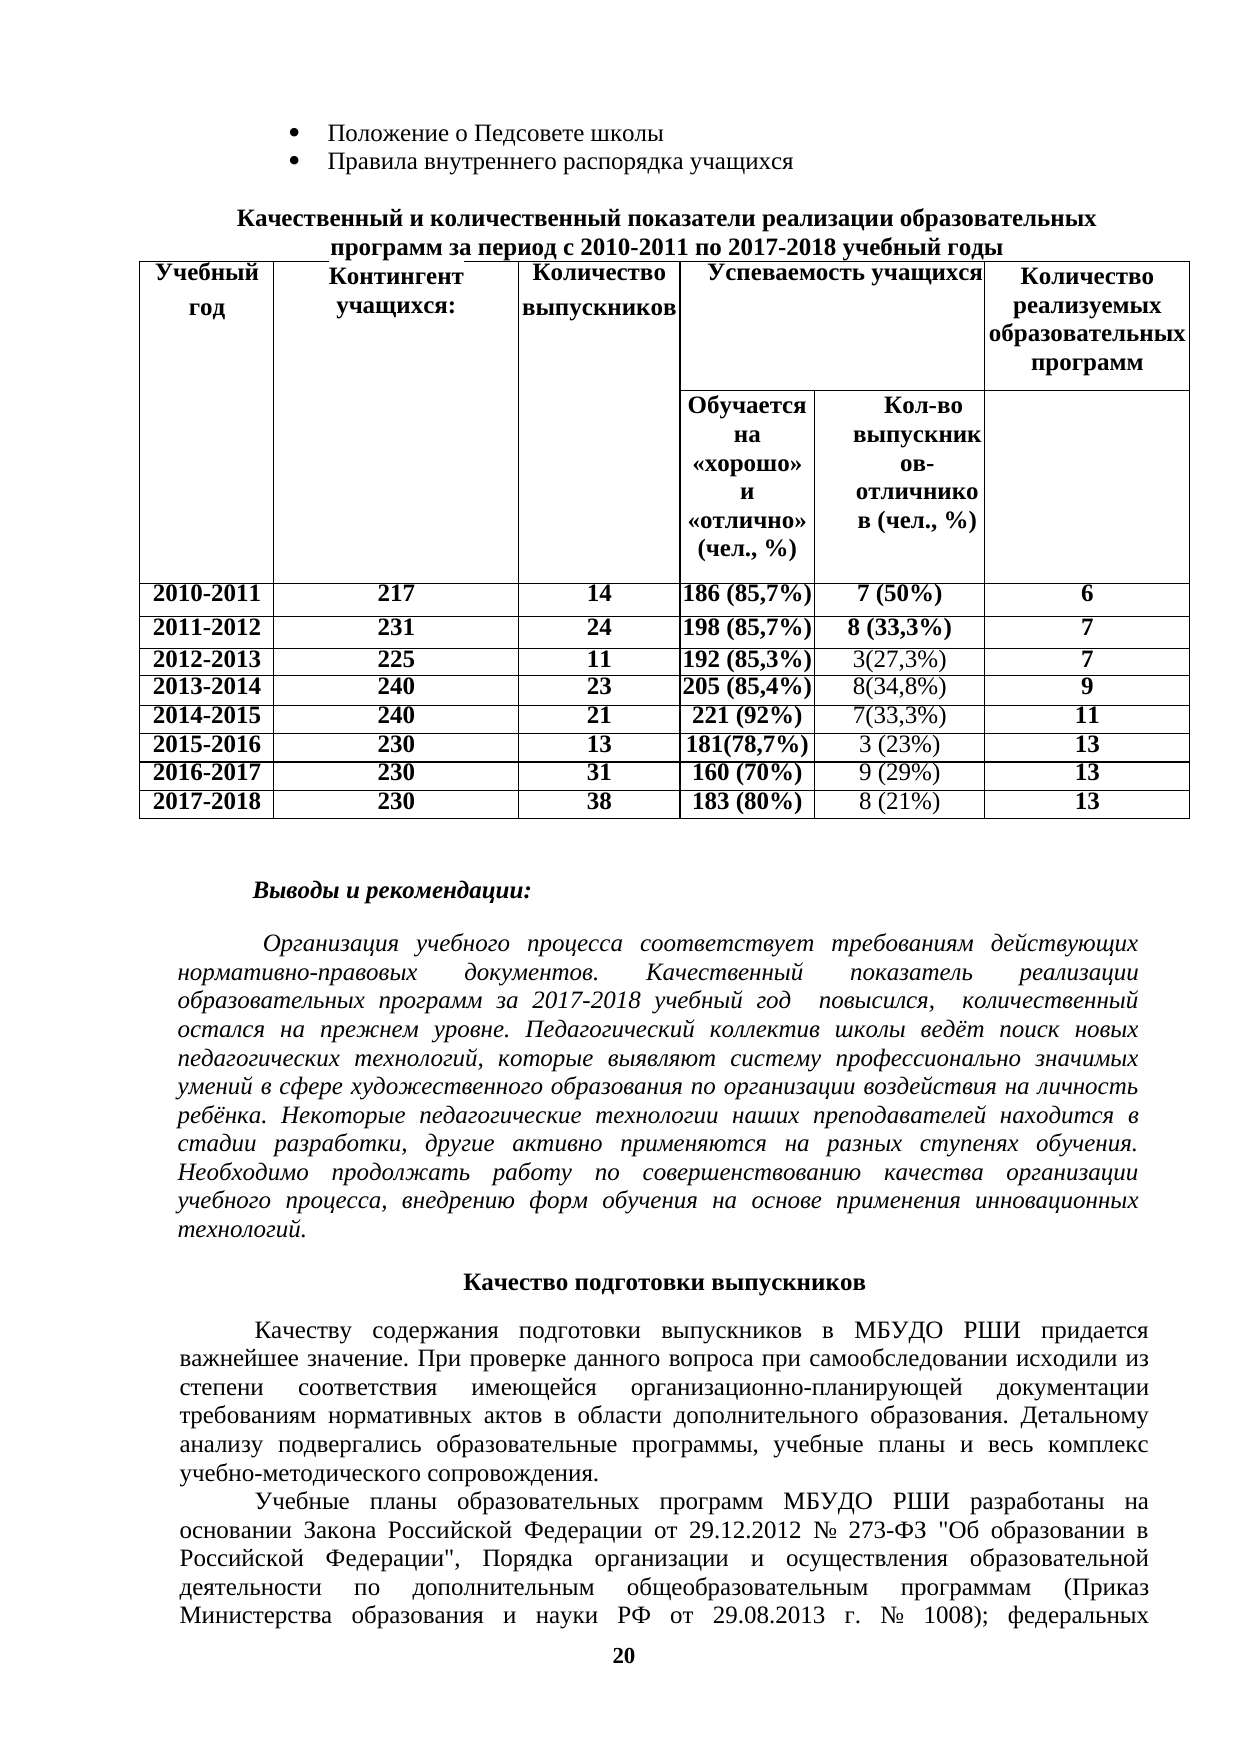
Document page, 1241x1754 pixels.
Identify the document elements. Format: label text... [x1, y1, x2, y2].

table_cell 198 (85,7%) [681, 617, 814, 648]
table_cell 7(33,3%) [815, 706, 984, 733]
table_cell 9 [985, 676, 1189, 704]
table_cell 23 [519, 676, 679, 704]
table_cell 2016-2017 [140, 763, 273, 790]
table_cell 205 (85,4%) [681, 676, 814, 704]
table_cell 2017-2018 [140, 791, 273, 818]
table_cell 38 [519, 791, 679, 818]
table_cell Обучается на «хорошо» и «отлично» (чел., %) [681, 391, 814, 582]
table_header Успеваемость учащихся [681, 262, 984, 390]
table_header Количество выпускников [519, 262, 679, 582]
table_cell 6 [985, 584, 1189, 616]
table_header Контингент учащихся: [274, 262, 518, 582]
table_cell 186 (85,7%) [681, 584, 814, 616]
table_cell 31 [519, 763, 679, 790]
table_cell 230 [274, 791, 518, 818]
table_cell 7 (50%) [815, 584, 984, 616]
table_cell 13 [985, 791, 1189, 818]
table_cell 2013-2014 [140, 676, 273, 704]
table_cell 13 [985, 734, 1189, 761]
table_cell [985, 391, 1189, 582]
table_cell 11 [985, 706, 1189, 733]
table_cell Кол-во выпускников- отличников (чел., %) [815, 391, 984, 582]
table_cell 8(34,8%) [815, 676, 984, 704]
table_cell 225 [274, 649, 518, 675]
table_cell 181(78,7%) [681, 734, 814, 761]
table_cell 3(27,3%) [815, 649, 984, 675]
table_cell 2012-2013 [140, 649, 273, 675]
table_cell 9 (29%) [815, 763, 984, 790]
table_cell 183 (80%) [681, 791, 814, 818]
table_cell 8 (21%) [815, 791, 984, 818]
table_cell 7 [985, 649, 1189, 675]
table_cell 2015-2016 [140, 734, 273, 761]
table_cell 14 [519, 584, 679, 616]
table_cell 13 [519, 734, 679, 761]
list Правила внутреннего распорядка учащихся [290, 147, 1156, 175]
table_cell 240 [274, 676, 518, 704]
table_cell 2014-2015 [140, 706, 273, 733]
table_cell 11 [519, 649, 679, 675]
table_cell 21 [519, 706, 679, 733]
table_header Учебный год [140, 262, 273, 582]
table_cell 217 [274, 584, 518, 616]
table_cell 240 [274, 706, 518, 733]
text Организация учебного процесса соответствует требованиям действующих нормативно-правовых документов. Качественный показатель реализации образовательных программ за 2017-2018 учебный год повысился, количественный остался на прежнем уровне. Педагогический коллектив школы ведёт поиск новых педагогических технологий, которые выявляют систему профессионально значимых умений в сфере художественного образования по организации воздействия на личность ребёнка. Некоторые педагогические технологии наших преподавателей находится в стадии разработки, другие активно применяются на разных ступенях обучения. Необходимо продолжать работу по совершенствованию качества организации учебного процесса, внедрению форм обучения на основе применения инновационных технологий. [177, 929, 1139, 1243]
table_cell 192 (85,3%) [681, 649, 814, 675]
table_cell 2011-2012 [140, 617, 273, 648]
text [179, 1487, 1149, 1629]
table_cell 230 [274, 734, 518, 761]
list Положение о Педсовете школы [290, 118, 1156, 147]
table_cell 24 [519, 617, 679, 648]
table_cell 221 (92%) [681, 706, 814, 733]
text Качеству содержания подготовки выпускников в МБУДО РШИ придается важнейшее значение. При проверке данного вопроса при самообследовании исходили из степени соответствия имеющейся организационно-планирующей документации требованиям нормативных актов в области дополнительного образования. Детальному анализу подвергались образовательные программы, учебные планы и весь комплекс учебно-методического сопровождения. [179, 1316, 1149, 1487]
table_cell 231 [274, 617, 518, 648]
table_cell 13 [985, 763, 1189, 790]
table_cell 160 (70%) [681, 763, 814, 790]
table_cell 230 [274, 763, 518, 790]
table_cell 3 (23%) [815, 734, 984, 761]
table_cell 7 [985, 617, 1189, 648]
text Качественный и количественный показатели реализации образовательных программ за период с 2010-2011 по 2017-2018 учебный годы [177, 204, 1156, 261]
list Выводы и рекомендации: [252, 875, 1152, 904]
table_cell 2010-2011 [140, 584, 273, 616]
table_cell 8 (33,3%) [815, 617, 984, 648]
text Качество подготовки выпускников [177, 1272, 1152, 1295]
table_header Количество реализуемых образовательных программ [985, 262, 1189, 390]
